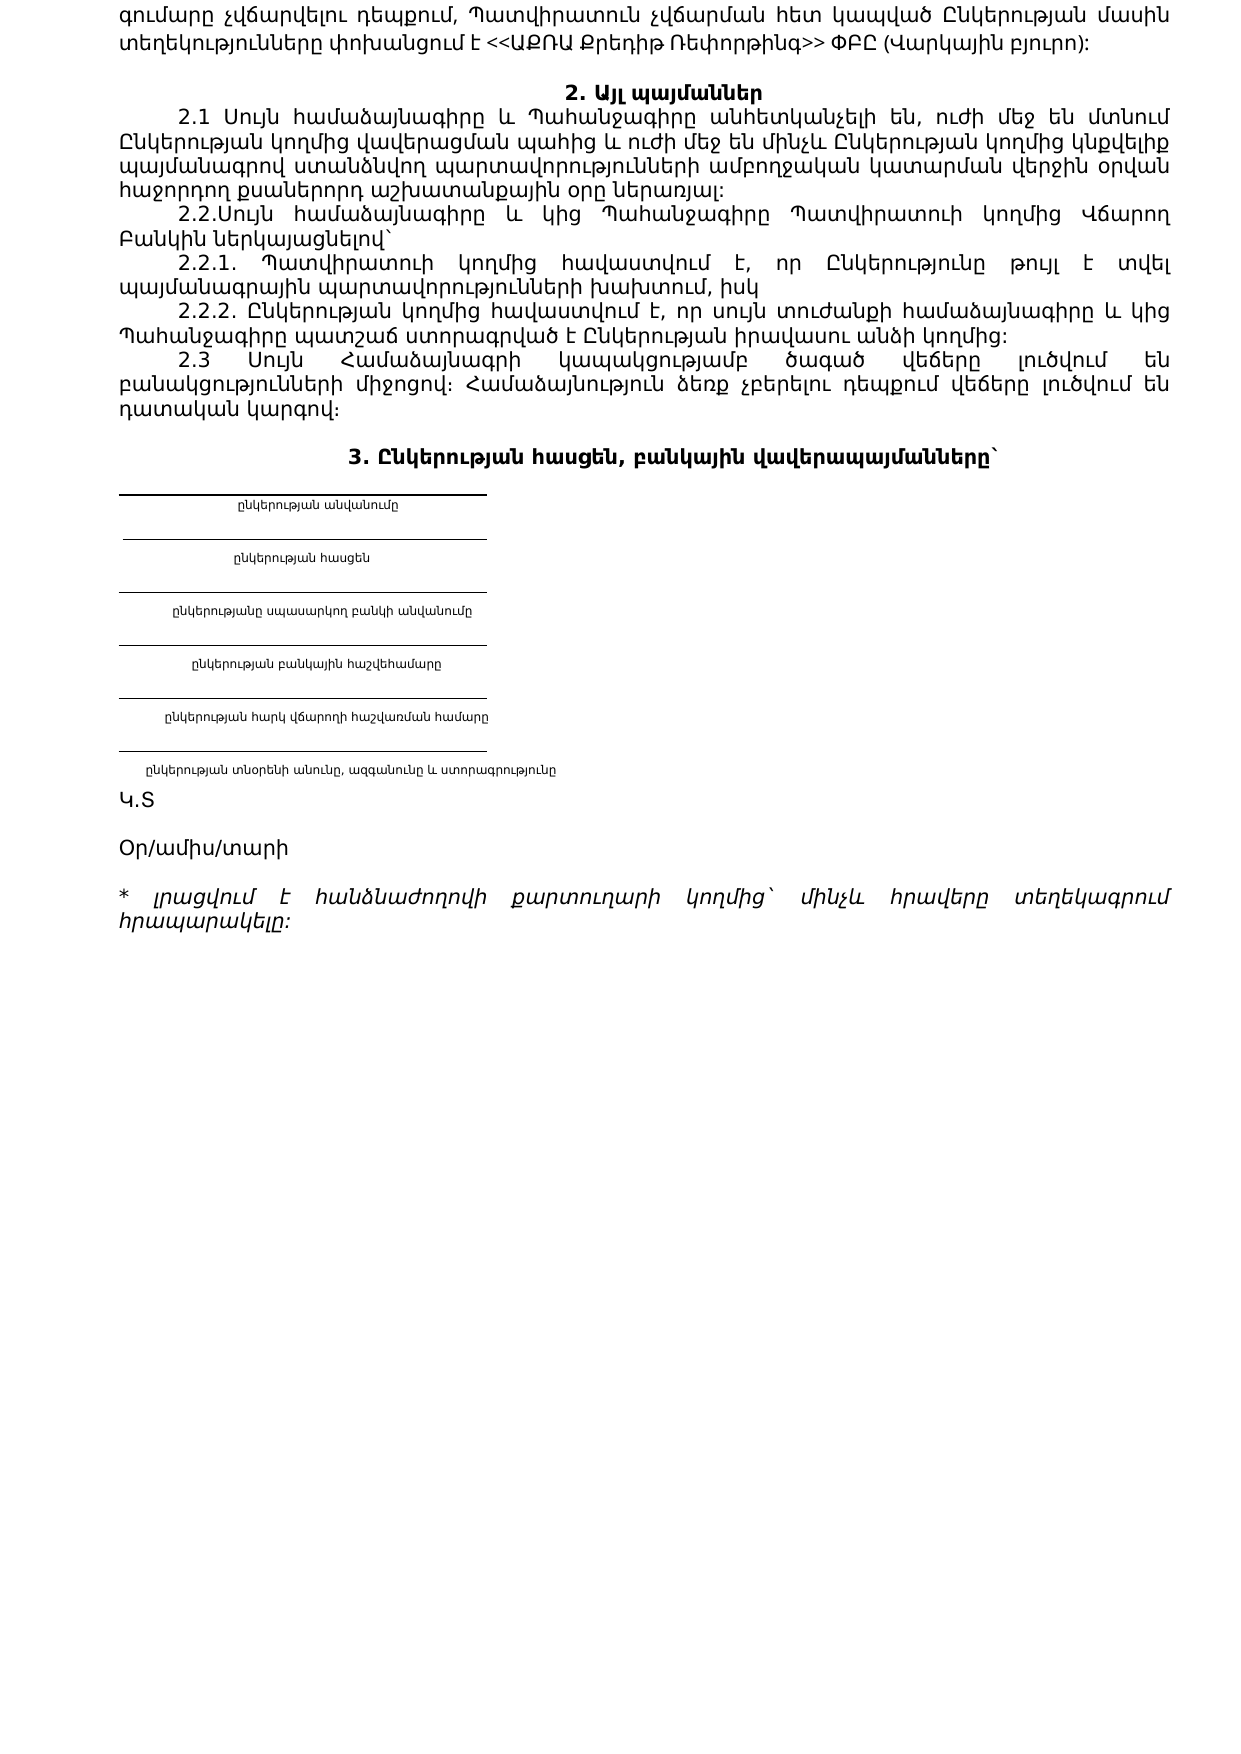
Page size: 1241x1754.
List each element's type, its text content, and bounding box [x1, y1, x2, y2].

text ընկերությանը սպասարկող բանկի անվանումը [118, 604, 1171, 628]
text ընկերության հասցեն [118, 551, 1171, 576]
text Կ.Տ [118, 788, 1171, 812]
text 3. Ընկերության հասցեն, բանկային վավերապայմանները` [118, 445, 1171, 469]
text 2.2.1. Պատվիրատուի կողմից հավաստվում է, որ Ընկերությունը թույլ է տվել պայմանագրային պարտավորությունների խախտում, իսկ [118, 251, 1171, 299]
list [118, 0, 1171, 57]
text 2.1 Սույն համաձայնագիրը և Պահանջագիրը անհետկանչելի են, ուժի մեջ են մտնում Ընկերության կողմից վավերացման պահից և ուժի մեջ են մինչև Ընկերության կողմից կնքվելիք պայմանագրով ստանձնվող պարտավորությունների ամբողջական կատարման վերջին օրվան հաջորդող քսաներորդ աշխատանքային օրը ներառյալ: [118, 105, 1171, 202]
text * լրացվում է հանձնաժողովի քարտուղարի կողմից` մինչև հրավերը տեղեկագրում հրապարակելը: [118, 885, 1171, 933]
text 2. Այլ պայմաններ [156, 81, 1171, 105]
text Օր/ամիս/տարի [118, 836, 1171, 860]
text ընկերության հարկ վճարողի հաշվառման համարը [118, 710, 1171, 734]
text ընկերության տնօրենի անունը, ազգանունը և ստորագրությունը [118, 763, 1171, 788]
text ընկերության անվանումը [118, 498, 1171, 522]
text 2.2.2. Ընկերության կողմից հավաստվում է, որ սույն տուժանքի համաձայնագիրը և կից Պահանջագիրը պատշաճ ստորագրված է Ընկերության իրավասու անձի կողմից: [118, 299, 1171, 348]
text ընկերության բանկային հաշվեհամարը [118, 657, 1171, 682]
text 2.3 Սույն Համաձայնագրի կապակցությամբ ծագած վեճերը լուծվում են բանակցությունների միջոցով։ Համաձայնություն ձեռք չբերելու դեպքում վեճերը լուծվում են դատական կարգով։ [118, 348, 1171, 421]
text 2.2.Սույն համաձայնագիրը և կից Պահանջագիրը Պատվիրատուի կողմից Վճարող Բանկին ներկայացնելով` [118, 202, 1171, 251]
